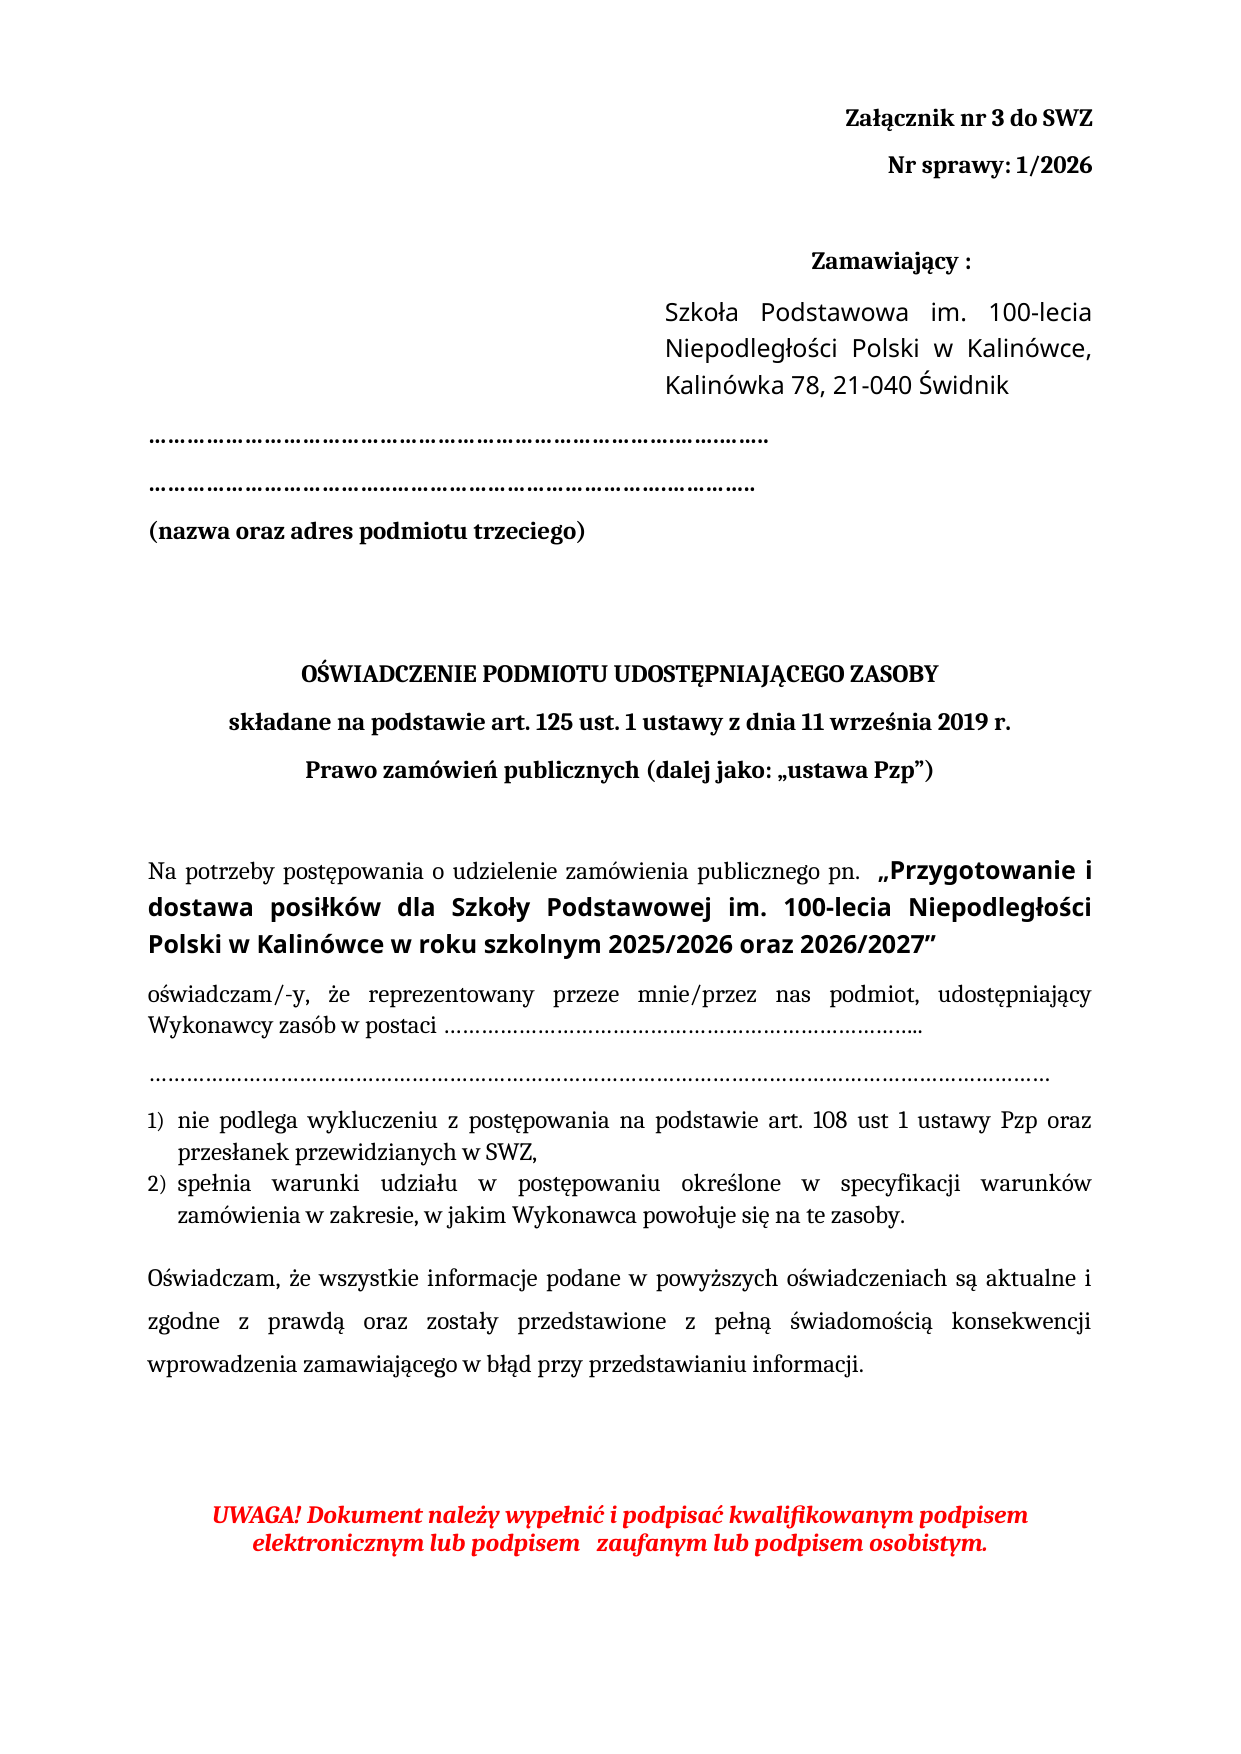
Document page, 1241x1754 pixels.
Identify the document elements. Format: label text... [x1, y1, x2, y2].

list spełnia warunki udziału w postępowaniu określone w specyfikacji warunków zamówienia w zakresie, w jakim Wykonawca powołuje się na te zasoby. [148, 1169, 1092, 1229]
text (nazwa oraz adres podmiotu trzeciego) [148, 517, 1093, 545]
text Załącznik nr 3 do SWZ [148, 103, 1093, 132]
text ……………………………………………………………………….…….…….. [148, 421, 1093, 450]
text OŚWIADCZENIE PODMIOTU UDOSTĘPNIAJĄCEGO ZASOBY [148, 660, 1092, 688]
text składane na podstawie art. 125 ust. 1 ustawy z dnia 11 września 2019 r. [148, 708, 1092, 737]
list nie podlega wykluczeniu z postępowania na podstawie art. 108 ust 1 ustawy Pzp oraz przesłanek przewidzianych w SWZ, [148, 1106, 1092, 1166]
text Na potrzeby postępowania o udzielenie zamówienia publicznego pn. „Przygotowanie i dostawa posiłków dla Szkoły Podstawowej im. 100-lecia Niepodległości Polski w Kalinówce w roku szkolnym 2025/2026 oraz 2026/2027” [148, 853, 1093, 960]
text UWAGA! Dokument należy wypełnić i podpisać kwalifikowanym podpisem elektronicznym lub podpisem zaufanym lub podpisem osobistym. [148, 1501, 1093, 1558]
text Prawo zamówień publicznych (dalej jako: „ustawa Pzp”) [148, 756, 1092, 785]
text Szkoła Podstawowa im. 100-lecia Niepodległości Polski w Kalinówce, Kalinówka 78, 21-040 Świdnik [664, 294, 1093, 402]
text ……………………………………………………………………………………………………………………………… [148, 1058, 1093, 1087]
text Oświadczam, że wszystkie informacje podane w powyższych oświadczeniach są aktualne i zgodne z prawdą oraz zostały przedstawione z pełną świadomością konsekwencji wprowadzenia zamawiającego w błąd przy przedstawianiu informacji. [148, 1264, 1093, 1379]
text ………………………………..…………………………………….………….. [148, 469, 1093, 498]
text Nr sprawy: 1/2026 [148, 151, 1093, 180]
text Zamawiający : [738, 247, 1093, 275]
text oświadczam/-y, że reprezentowany przeze mnie/przez nas podmiot, udostępniający Wykonawcy zasób w postaci ………………………………………………………………….. [148, 980, 1093, 1039]
